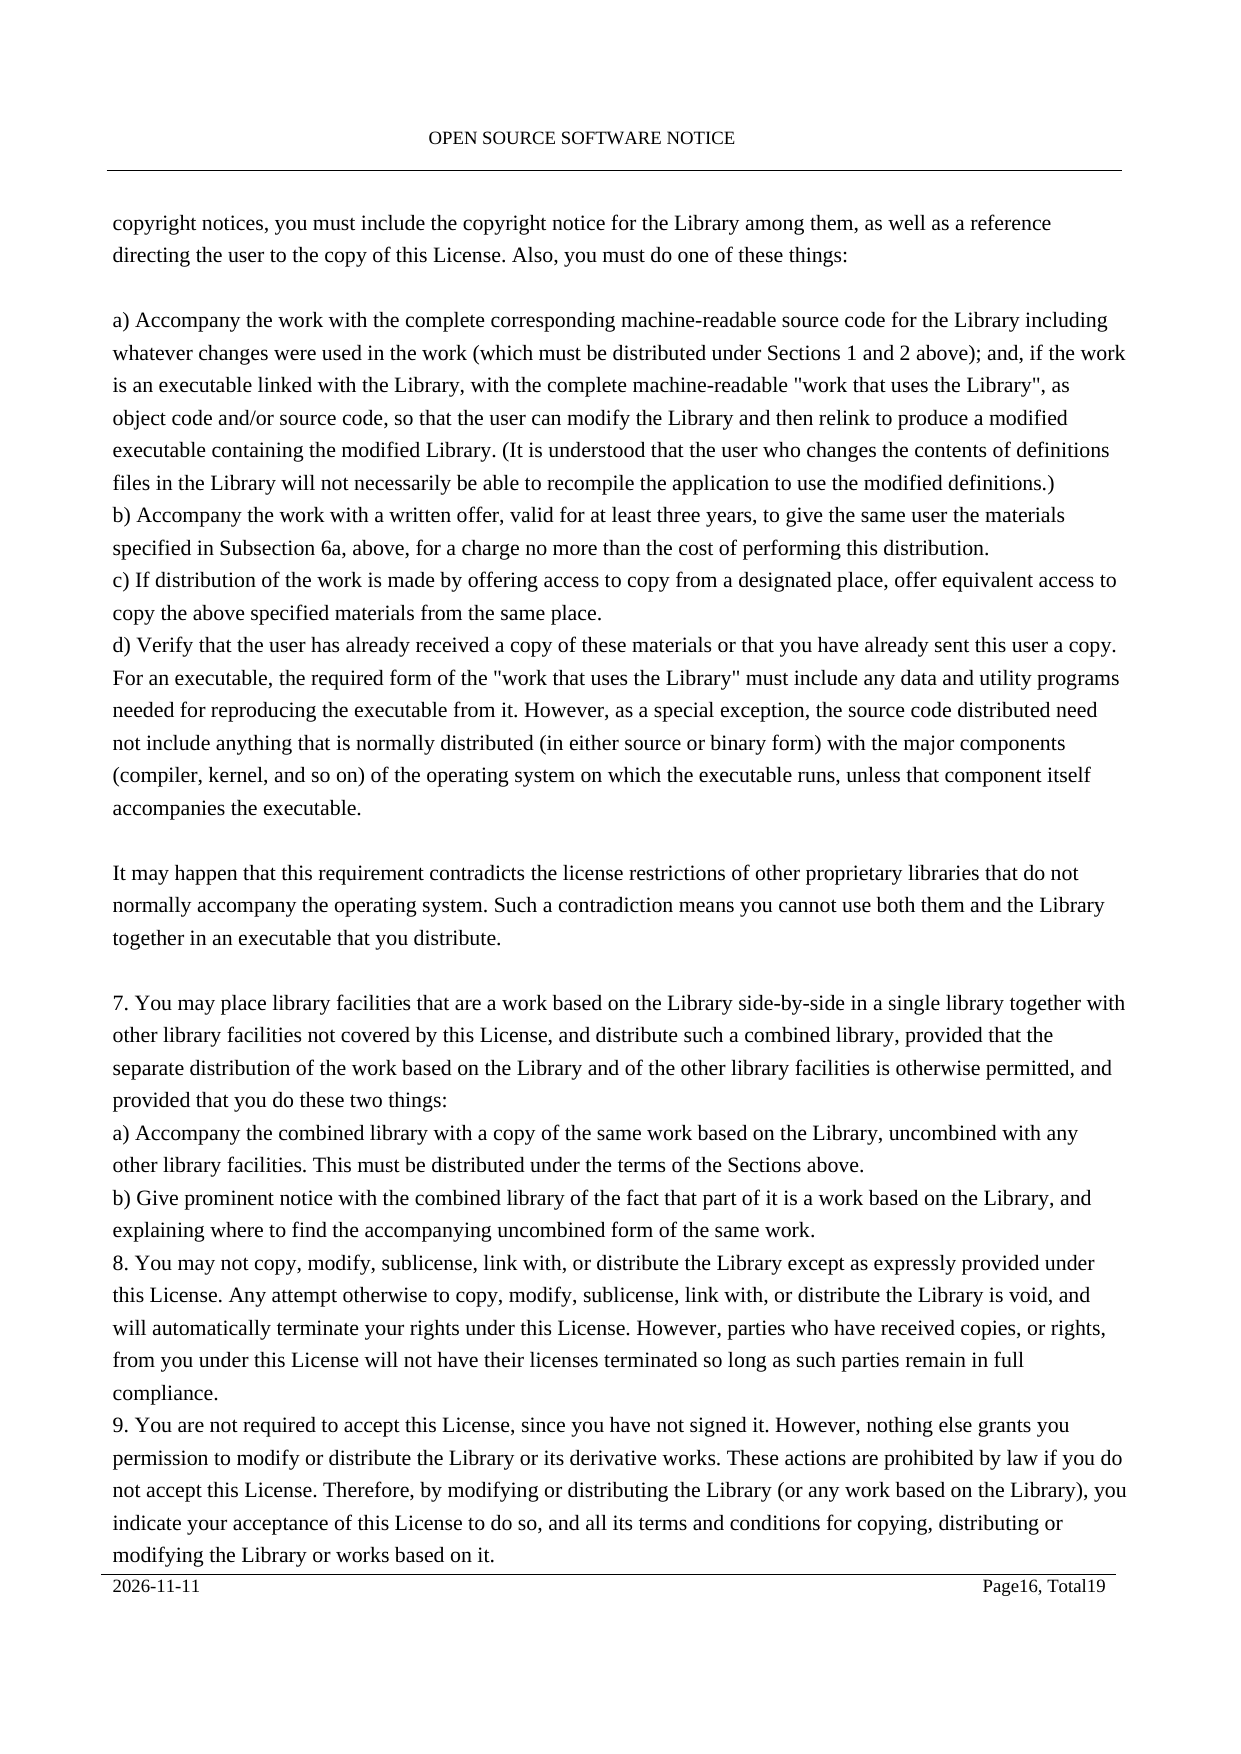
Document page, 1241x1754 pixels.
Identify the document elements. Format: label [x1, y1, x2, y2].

text [112, 206, 1128, 1571]
